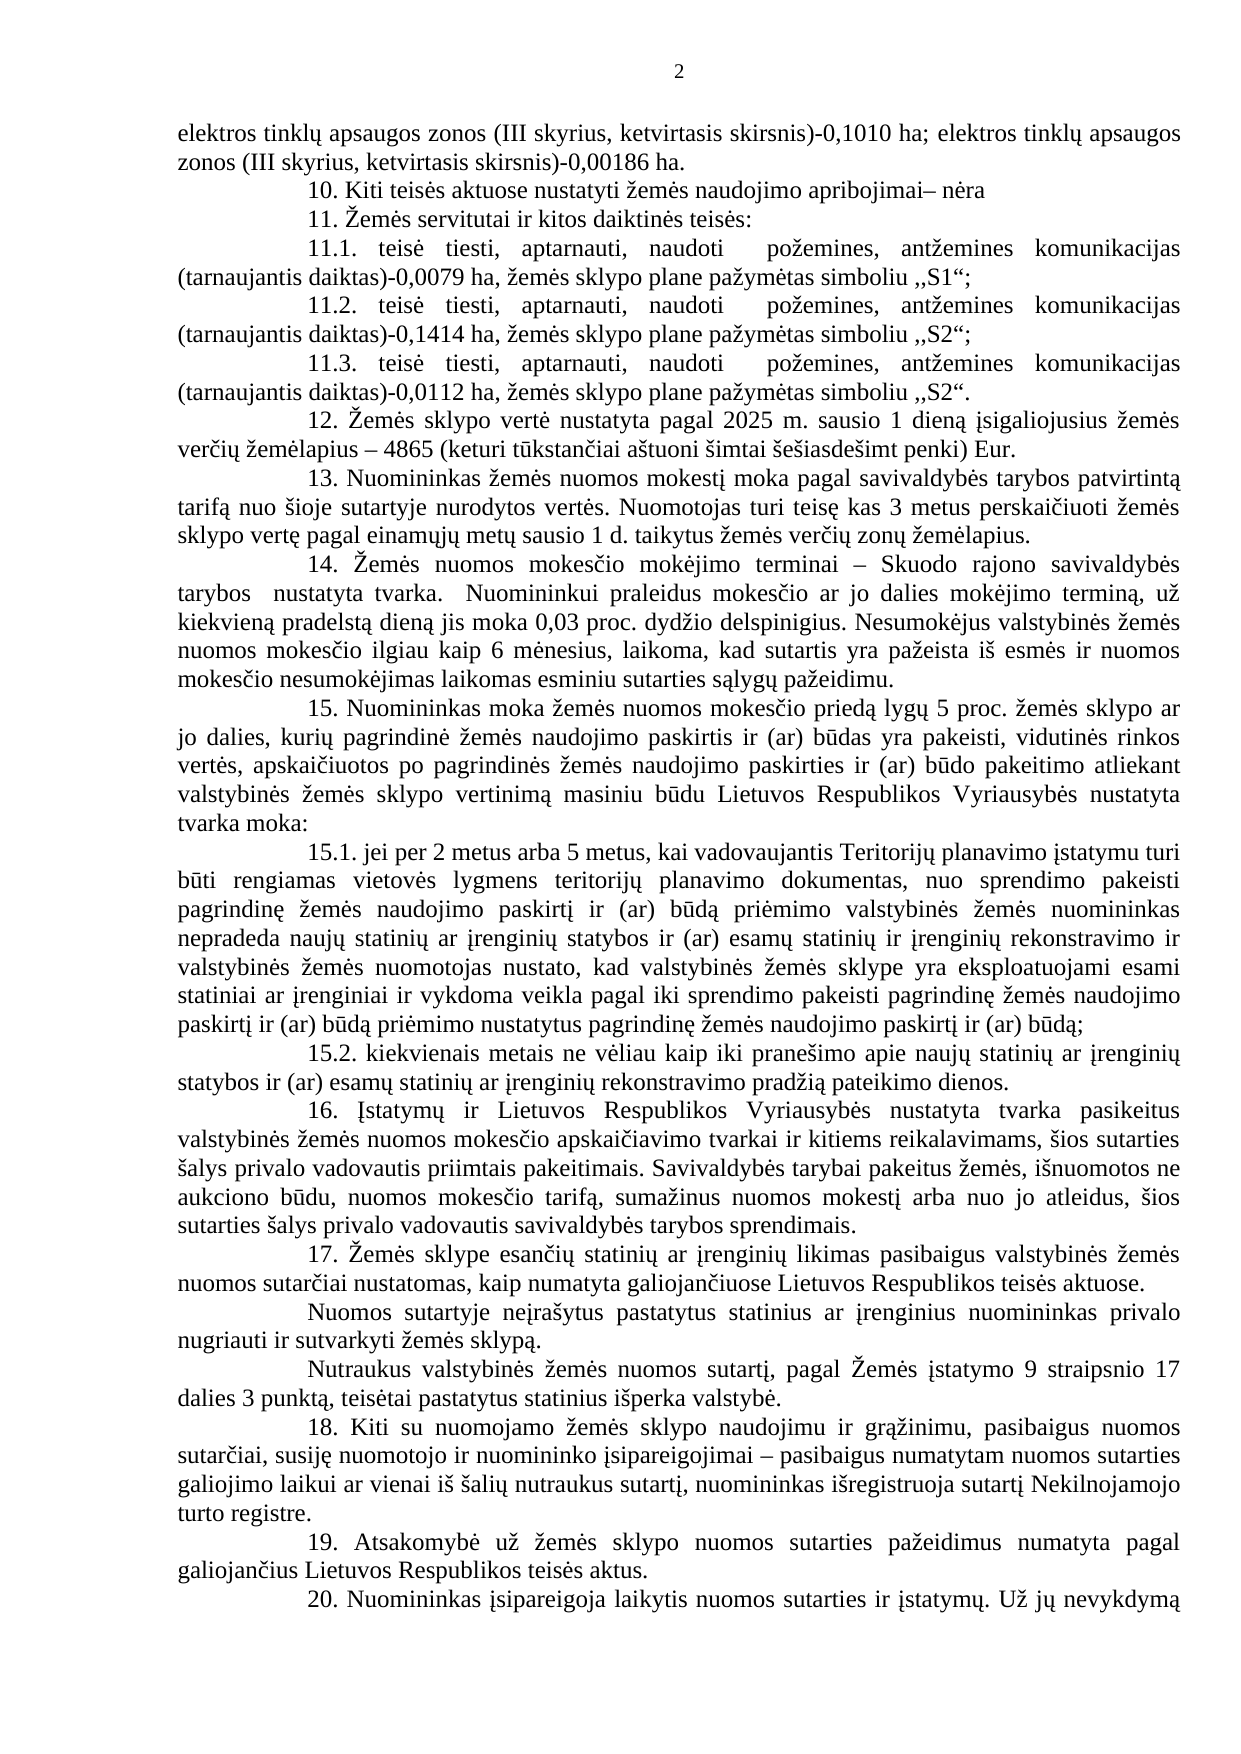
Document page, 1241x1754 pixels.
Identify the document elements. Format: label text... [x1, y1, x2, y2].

text Nutraukus valstybinės žemės nuomos sutartį, pagal Žemės įstatymo 9 straipsnio 17 dalies 3 punktą, teisėtai pastatytus statinius išperka valstybė. [177, 1354, 1181, 1412]
text 19. Atsakomybė už žemės sklypo nuomos sutarties pažeidimus numatyta pagal galiojančius Lietuvos Respublikos teisės aktus. [177, 1527, 1181, 1584]
text 11. Žemės servitutai ir kitos daiktinės teisės: [177, 204, 1181, 233]
text 12. Žemės sklypo vertė nustatyta pagal 2025 m. sausio 1 dieną įsigaliojusius žemės verčių žemėlapius – 4865 (keturi tūkstančiai aštuoni šimtai šešiasdešimt penki) Eur. [177, 406, 1181, 463]
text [177, 118, 1181, 176]
text 10. Kiti teisės aktuose nustatyti žemės naudojimo apribojimai– nėra [177, 176, 1181, 204]
text 11.2. teisė tiesti, aptarnauti, naudoti požemines, antžemines komunikacijas (tarnaujantis daiktas)-0,1414 ha, žemės sklypo plane pažymėtas simboliu ,,S2“; [177, 291, 1181, 348]
text 16. Įstatymų ir Lietuvos Respublikos Vyriausybės nustatyta tvarka pasikeitus valstybinės žemės nuomos mokesčio apskaičiavimo tvarkai ir kitiems reikalavimams, šios sutarties šalys privalo vadovautis priimtais pakeitimais. Savivaldybės tarybai pakeitus žemės, išnuomotos ne aukciono būdu, nuomos mokesčio tarifą, sumažinus nuomos mokestį arba nuo jo atleidus, šios sutarties šalys privalo vadovautis savivaldybės tarybos sprendimais. [177, 1096, 1181, 1239]
text 11.3. teisė tiesti, aptarnauti, naudoti požemines, antžemines komunikacijas (tarnaujantis daiktas)-0,0112 ha, žemės sklypo plane pažymėtas simboliu ,,S2“. [177, 348, 1181, 406]
text 14. Žemės nuomos mokesčio mokėjimo terminai – Skuodo rajono savivaldybės tarybos nustatyta tvarka. Nuomininkui praleidus mokesčio ar jo dalies mokėjimo terminą, už kiekvieną pradelstą dieną jis moka 0,03 proc. dydžio delspinigius. Nesumokėjus valstybinės žemės nuomos mokesčio ilgiau kaip 6 mėnesius, laikoma, kad sutartis yra pažeista iš esmės ir nuomos mokesčio nesumokėjimas laikomas esminiu sutarties sąlygų pažeidimu. [177, 549, 1181, 693]
text 15. Nuomininkas moka žemės nuomos mokesčio priedą lygų 5 proc. žemės sklypo ar jo dalies, kurių pagrindinė žemės naudojimo paskirtis ir (ar) būdas yra pakeisti, vidutinės rinkos vertės, apskaičiuotos po pagrindinės žemės naudojimo paskirties ir (ar) būdo pakeitimo atliekant valstybinės žemės sklypo vertinimą masiniu būdu Lietuvos Respublikos Vyriausybės nustatyta tvarka moka: [177, 693, 1181, 837]
text 15.1. jei per 2 metus arba 5 metus, kai vadovaujantis Teritorijų planavimo įstatymu turi būti rengiamas vietovės lygmens teritorijų planavimo dokumentas, nuo sprendimo pakeisti pagrindinę žemės naudojimo paskirtį ir (ar) būdą priėmimo valstybinės žemės nuomininkas nepradeda naujų statinių ar įrenginių statybos ir (ar) esamų statinių ir įrenginių rekonstravimo ir valstybinės žemės nuomotojas nustato, kad valstybinės žemės sklype yra eksploatuojami esami statiniai ar įrenginiai ir vykdoma veikla pagal iki sprendimo pakeisti pagrindinę žemės naudojimo paskirtį ir (ar) būdą priėmimo nustatytus pagrindinę žemės naudojimo paskirtį ir (ar) būdą; [177, 837, 1181, 1038]
text 13. Nuomininkas žemės nuomos mokestį moka pagal savivaldybės tarybos patvirtintą tarifą nuo šioje sutartyje nurodytos vertės. Nuomotojas turi teisę kas 3 metus perskaičiuoti žemės sklypo vertę pagal einamųjų metų sausio 1 d. taikytus žemės verčių zonų žemėlapius. [177, 463, 1181, 549]
text Nuomos sutartyje neįrašytus pastatytus statinius ar įrenginius nuomininkas privalo nugriauti ir sutvarkyti žemės sklypą. [177, 1297, 1181, 1354]
text 17. Žemės sklype esančių statinių ar įrenginių likimas pasibaigus valstybinės žemės nuomos sutarčiai nustatomas, kaip numatyta galiojančiuose Lietuvos Respublikos teisės aktuose. [177, 1239, 1181, 1297]
text 11.1. teisė tiesti, aptarnauti, naudoti požemines, antžemines komunikacijas (tarnaujantis daiktas)-0,0079 ha, žemės sklypo plane pažymėtas simboliu ,,S1“; [177, 233, 1181, 291]
text 18. Kiti su nuomojamo žemės sklypo naudojimu ir grąžinimu, pasibaigus nuomos sutarčiai, susiję nuomotojo ir nuomininko įsipareigojimai – pasibaigus numatytam nuomos sutarties galiojimo laikui ar vienai iš šalių nutraukus sutartį, nuomininkas išregistruoja sutartį Nekilnojamojo turto registre. [177, 1412, 1181, 1527]
text 15.2. kiekvienais metais ne vėliau kaip iki pranešimo apie naujų statinių ar įrenginių statybos ir (ar) esamų statinių ar įrenginių rekonstravimo pradžią pateikimo dienos. [177, 1038, 1181, 1096]
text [177, 1584, 1181, 1613]
